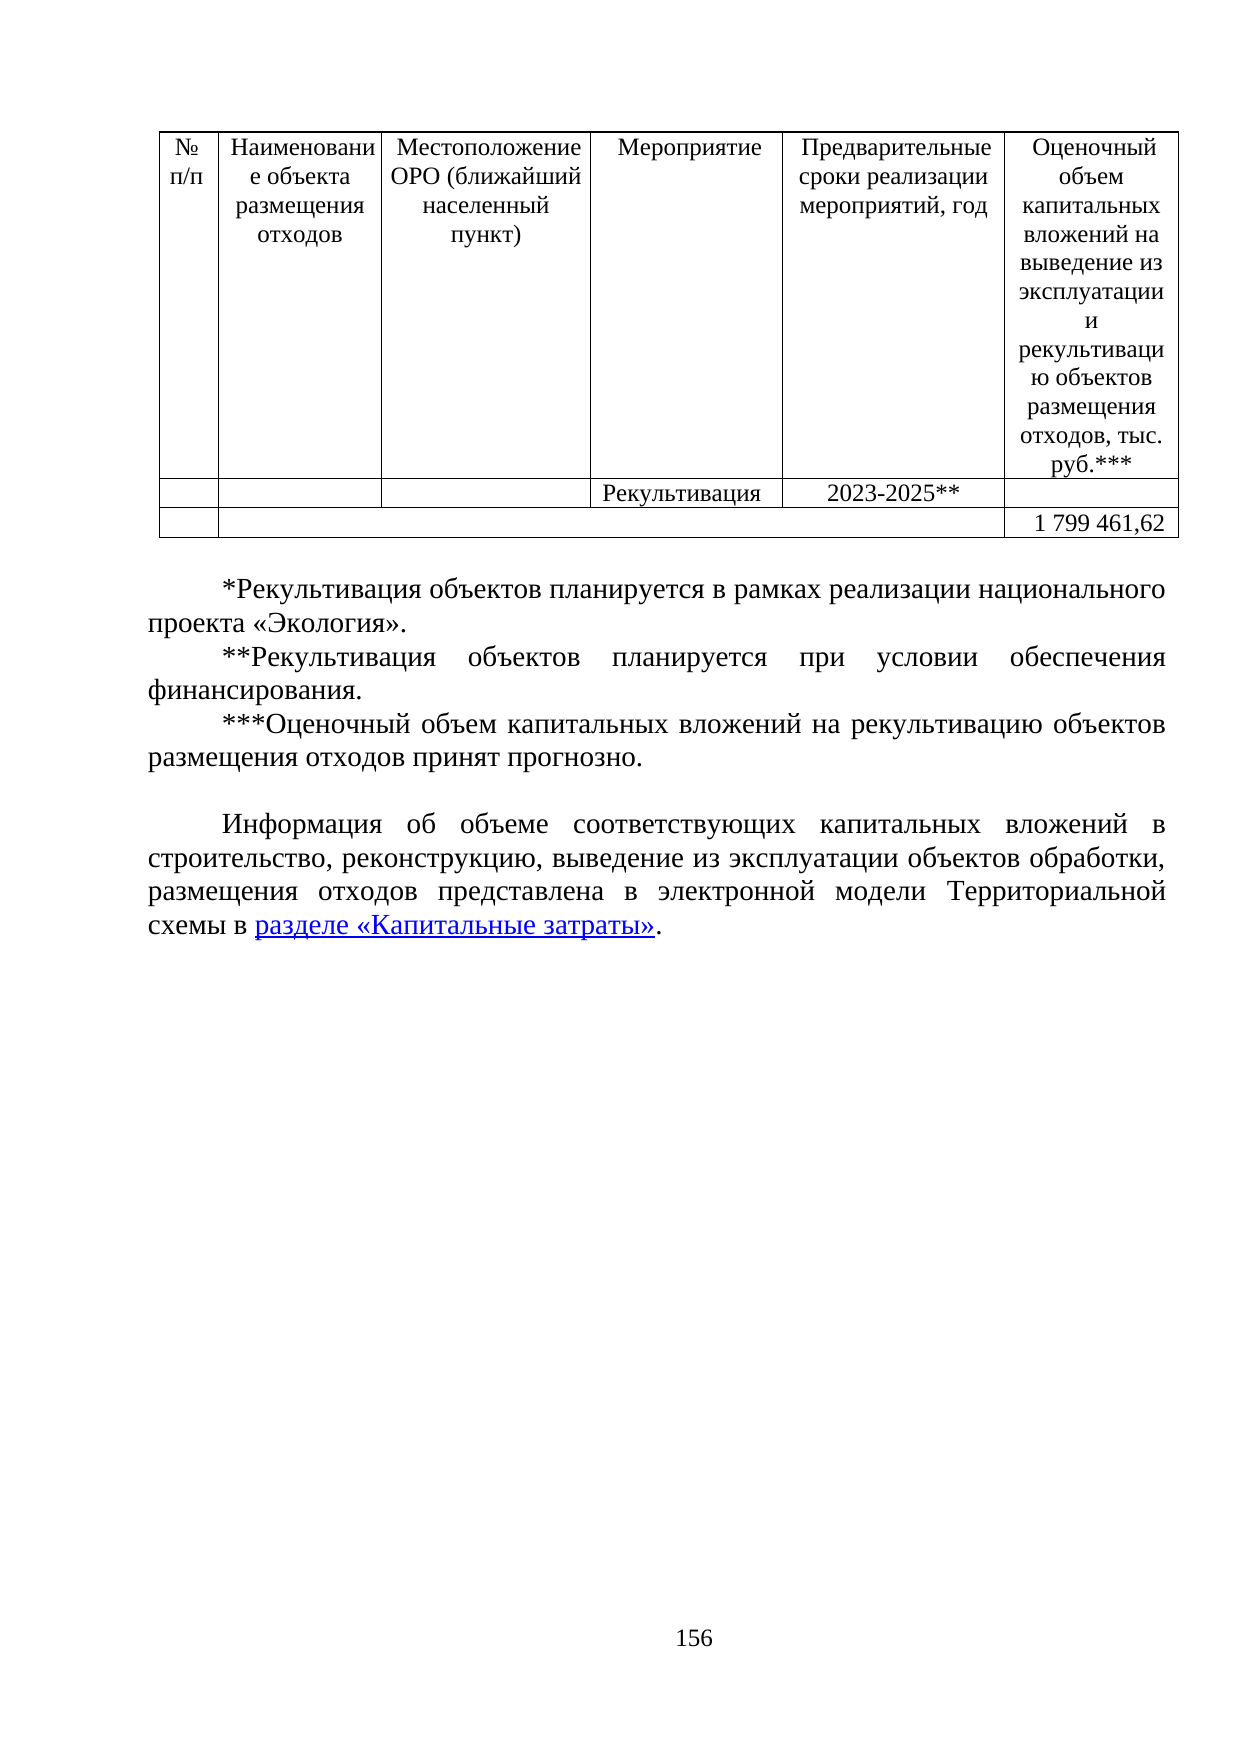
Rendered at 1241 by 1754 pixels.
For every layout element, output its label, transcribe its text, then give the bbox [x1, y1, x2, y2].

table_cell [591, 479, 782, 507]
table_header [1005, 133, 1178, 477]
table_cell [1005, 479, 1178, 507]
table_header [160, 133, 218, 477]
text **Рекультивация объектов планируется при условии обеспечения финансирования. [148, 639, 1166, 706]
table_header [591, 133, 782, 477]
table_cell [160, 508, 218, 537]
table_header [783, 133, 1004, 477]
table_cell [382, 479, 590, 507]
text *Рекультивация объектов планируется в рамках реализации национального проекта «Экология». [148, 572, 1166, 639]
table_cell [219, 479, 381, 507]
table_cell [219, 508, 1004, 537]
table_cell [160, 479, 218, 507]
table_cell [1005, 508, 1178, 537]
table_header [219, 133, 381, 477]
text Информация об объеме соответствующих капитальных вложений в строительство, реконструкцию, выведение из эксплуатации объектов обработки, размещения отходов представлена в электронной модели Территориальной схемы в разделе «Капитальные затраты». [148, 806, 1166, 941]
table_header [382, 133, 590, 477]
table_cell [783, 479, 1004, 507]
text ***Оценочный объем капитальных вложений на рекультивацию объектов размещения отходов принят прогнозно. [148, 706, 1166, 773]
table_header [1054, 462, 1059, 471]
